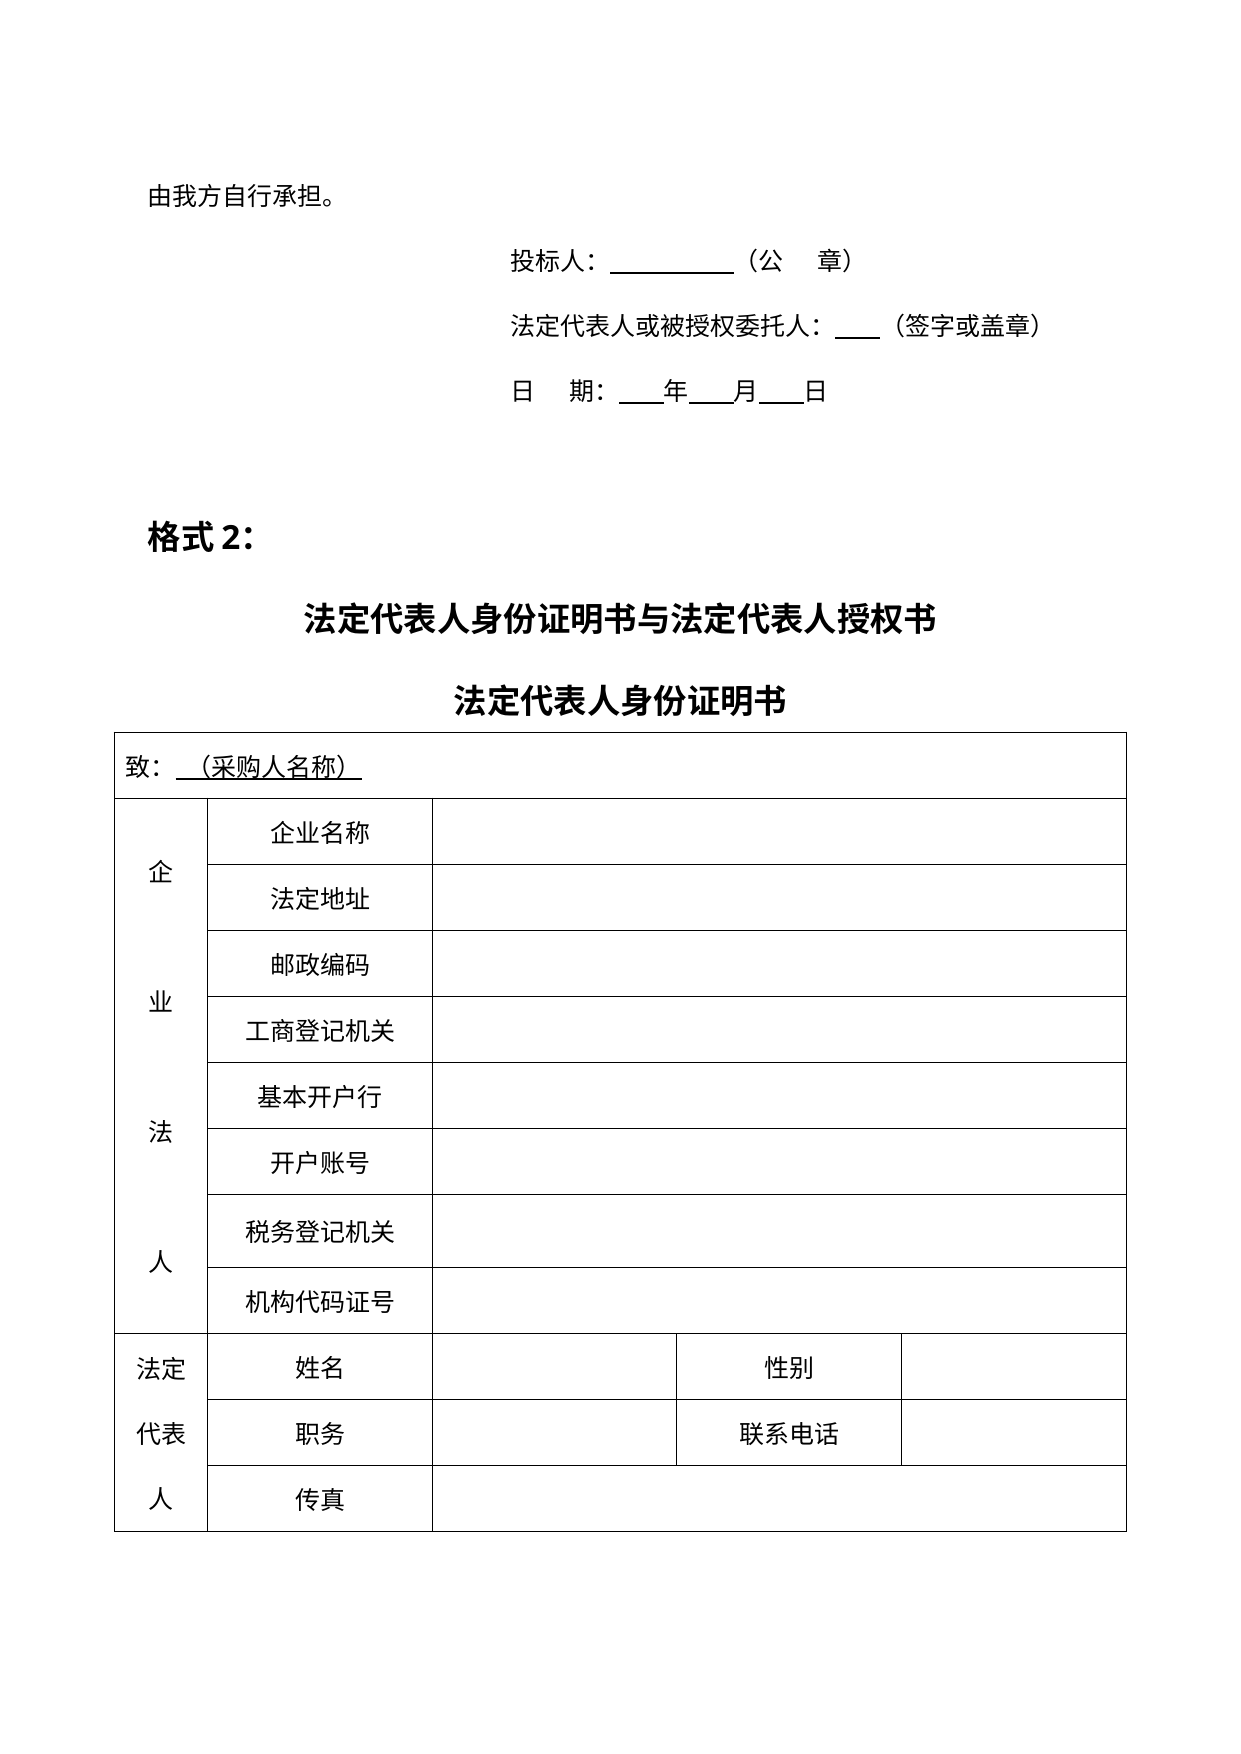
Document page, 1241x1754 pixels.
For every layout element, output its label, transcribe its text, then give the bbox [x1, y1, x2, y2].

text 法定代表人或被授权委托人： （签字或盖章） [148, 292, 1093, 357]
table_cell [433, 865, 1126, 930]
table_cell 法定代表人 [115, 1334, 207, 1531]
table_cell 邮政编码 [208, 931, 432, 996]
table_cell 企 业 法 人 [115, 799, 207, 1333]
table_cell 性别 [677, 1334, 901, 1399]
text 日 期： 年 月 日 [148, 357, 1093, 422]
table_cell [433, 1268, 1126, 1333]
table_cell [433, 799, 1126, 864]
text 法定代表人身份证明书与法定代表人授权书 [148, 585, 1093, 650]
table_cell 职务 [208, 1400, 432, 1465]
text 格式2： [148, 503, 1093, 568]
table_cell 姓名 [208, 1334, 432, 1399]
text 法定代表人身份证明书 [148, 667, 1093, 732]
table_cell [433, 1466, 1126, 1531]
table_cell 工商登记机关 [208, 997, 432, 1062]
table_cell 开户账号 [208, 1129, 432, 1194]
table_cell [433, 997, 1126, 1062]
table_header 致： （采购人名称） [115, 733, 1126, 798]
table_cell 企业名称 [208, 799, 432, 864]
table_cell [433, 1129, 1126, 1194]
table_cell 税务登记机关 [208, 1195, 432, 1267]
table_cell [902, 1334, 1126, 1399]
table_cell 法定地址 [208, 865, 432, 930]
table_cell [433, 1400, 676, 1465]
table_cell 基本开户行 [208, 1063, 432, 1128]
table_cell 传真 [208, 1466, 432, 1531]
table_cell [433, 1195, 1126, 1267]
table_cell [902, 1400, 1126, 1465]
table_cell [433, 1063, 1126, 1128]
table_cell [433, 931, 1126, 996]
table_cell [433, 1334, 676, 1399]
table_cell 联系电话 [677, 1400, 901, 1465]
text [148, 162, 1093, 227]
table_cell 机构代码证号 [208, 1268, 432, 1333]
text 投标人： （公 章） [148, 227, 1093, 292]
